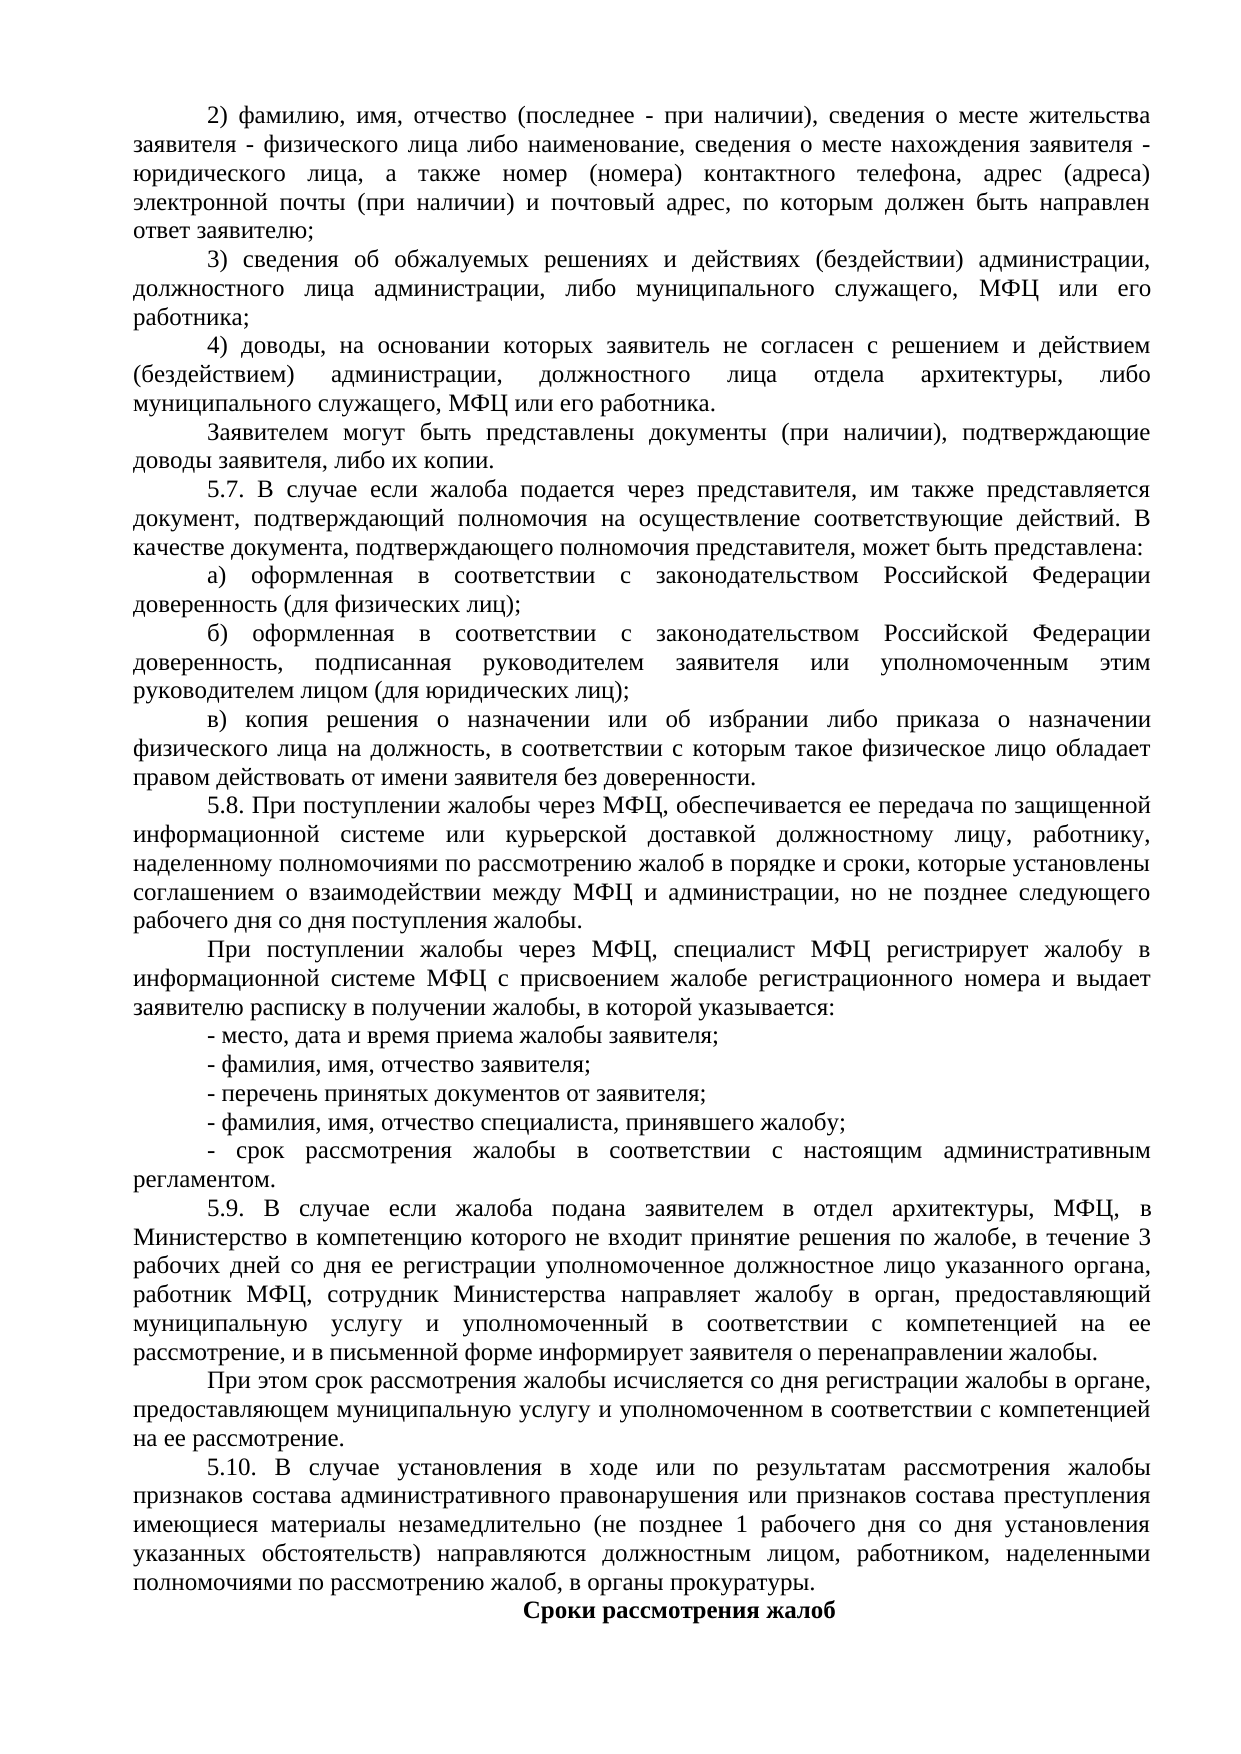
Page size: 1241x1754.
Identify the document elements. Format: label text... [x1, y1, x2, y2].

text - фамилия, имя, отчество специалиста, принявшего жалобу; [133, 1107, 1152, 1135]
text б) оформленная в соответствии с законодательством Российской Федерации доверенность, подписанная руководителем заявителя или уполномоченным этим руководителем лицом (для юридических лиц); [133, 618, 1152, 704]
text - место, дата и время приема жалобы заявителя; [133, 1020, 1152, 1049]
text Заявителем могут быть представлены документы (при наличии), подтверждающие доводы заявителя, либо их копии. [133, 417, 1152, 474]
text 4) доводы, на основании которых заявитель не согласен с решением и действием (бездействием) администрации, должностного лица отдела архитектуры, либо муниципального служащего, МФЦ или его работника. [133, 330, 1152, 417]
text 5.9. В случае если жалоба подана заявителем в отдел архитектуры, МФЦ, в Министерство в компетенцию которого не входит принятие решения по жалобе, в течение 3 рабочих дней со дня ее регистрации уполномоченное должностное лицо указанного органа, работник МФЦ, сотрудник Министерства направляет жалобу в орган, предоставляющий муниципальную услугу и уполномоченный в соответствии с компетенцией на ее рассмотрение, и в письменной форме информирует заявителя о перенаправлении жалобы. [133, 1193, 1152, 1365]
text 5.8. При поступлении жалобы через МФЦ, обеспечивается ее передача по защищенной информационной системе или курьерской доставкой должностному лицу, работнику, наделенному полномочиями по рассмотрению жалоб в порядке и сроки, которые установлены соглашением о взаимодействии между МФЦ и администрации, но не позднее следующего рабочего дня со дня поступления жалобы. [133, 790, 1152, 934]
text 5.10. В случае установления в ходе или по результатам рассмотрения жалобы признаков состава административного правонарушения или признаков состава преступления имеющиеся материалы незамедлительно (не позднее 1 рабочего дня со дня установления указанных обстоятельств) направляются должностным лицом, работником, наделенными полномочиями по рассмотрению жалоб, в органы прокуратуры. [133, 1452, 1152, 1595]
text 3) сведения об обжалуемых решениях и действиях (бездействии) администрации, должностного лица администрации, либо муниципального служащего, МФЦ или его работника; [133, 244, 1152, 330]
text 2) фамилию, имя, отчество (последнее - при наличии), сведения о месте жительства заявителя - физического лица либо наименование, сведения о месте нахождения заявителя - юридического лица, а также номер (номера) контактного телефона, адрес (адреса) электронной почты (при наличии) и почтовый адрес, по которым должен быть направлен ответ заявителю; [133, 100, 1152, 244]
text 5.7. В случае если жалоба подается через представителя, им также представляется документ, подтверждающий полномочия на осуществление соответствующие действий. В качестве документа, подтверждающего полномочия представителя, может быть представлена: [133, 474, 1152, 560]
text При этом срок рассмотрения жалобы исчисляется со дня регистрации жалобы в органе, предоставляющем муниципальную услугу и уполномоченном в соответствии с компетенцией на ее рассмотрение. [133, 1365, 1152, 1452]
text При поступлении жалобы через МФЦ, специалист МФЦ регистрирует жалобу в информационной системе МФЦ с присвоением жалобе регистрационного номера и выдает заявителю расписку в получении жалобы, в которой указывается: [133, 934, 1152, 1020]
text - фамилия, имя, отчество заявителя; [133, 1049, 1152, 1078]
text в) копия решения о назначении или об избрании либо приказа о назначении физического лица на должность, в соответствии с которым такое физическое лицо обладает правом действовать от имени заявителя без доверенности. [133, 704, 1152, 790]
text Сроки рассмотрения жалоб [133, 1595, 1152, 1624]
text - срок рассмотрения жалобы в соответствии с настоящим административным регламентом. [133, 1135, 1152, 1193]
text а) оформленная в соответствии с законодательством Российской Федерации доверенность (для физических лиц); [133, 560, 1152, 618]
text - перечень принятых документов от заявителя; [133, 1078, 1152, 1107]
